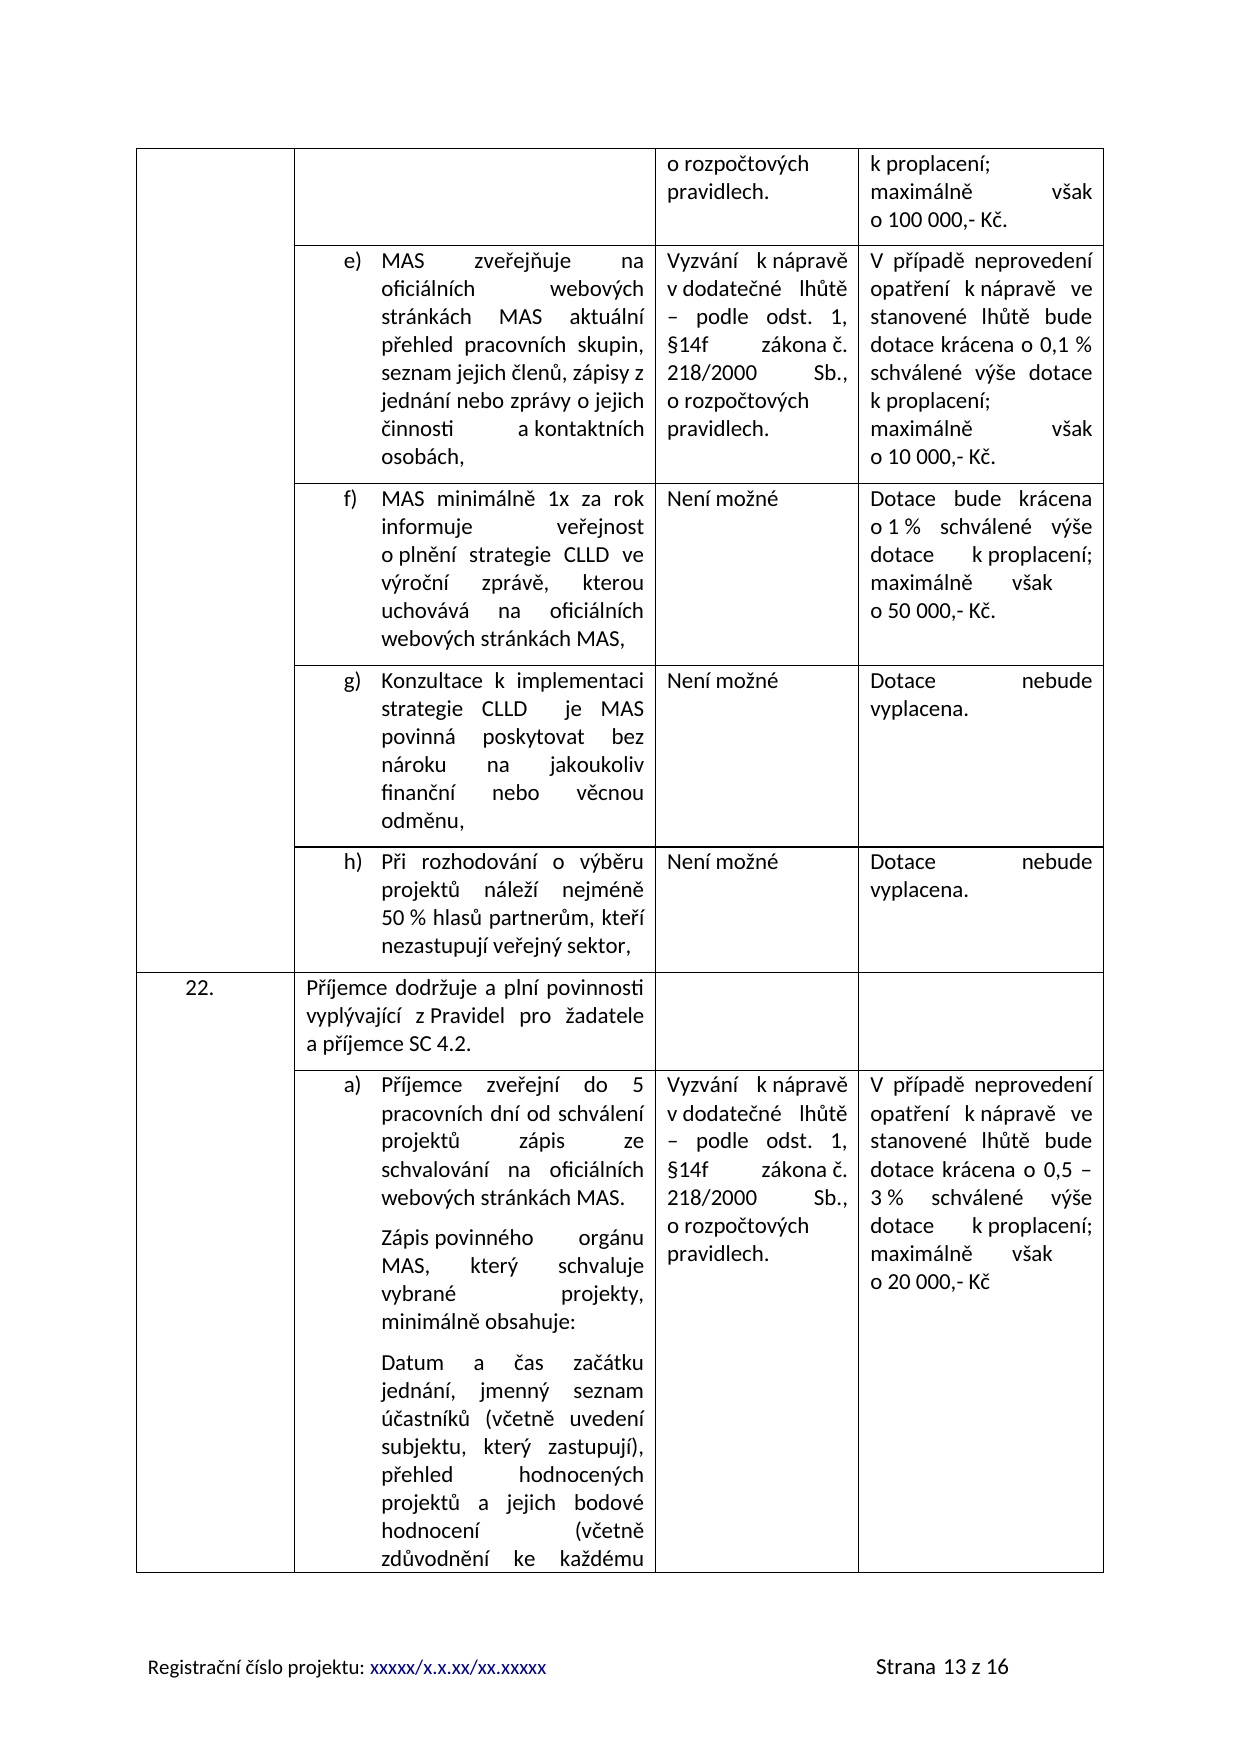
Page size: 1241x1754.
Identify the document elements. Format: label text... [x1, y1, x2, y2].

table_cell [859, 1071, 1103, 1572]
table_cell [656, 973, 858, 1069]
table_cell [859, 973, 1103, 1069]
table_cell V případě neprovedení opatření k nápravě ve stanovené lhůtě bude dotace krácena o 0,1 % schválené výše dotace k proplacení; maximálně však o 10 000,- Kč. [859, 246, 1103, 483]
table_cell Vyzvání k nápravě v dodatečné lhůtě – podle odst. 1, §14f zákona č. 218/2000 Sb., o rozpočtových pravidlech. [656, 246, 858, 483]
table_cell Není možné [656, 484, 858, 665]
table_cell Příjemce dodržuje a plní povinnosti vyplývající z Pravidel pro žadatele a příjemce SC 4.2. [295, 973, 655, 1069]
table_cell Není možné [656, 666, 858, 846]
table_cell MAS zveřejňuje na oficiálních webových stránkách MAS aktuální přehled pracovních skupin, seznam jejich členů, zápisy z jednání nebo zprávy o jejich činnosti a kontaktních osobách, [295, 246, 655, 483]
table_cell Není možné [656, 848, 858, 972]
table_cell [859, 149, 1103, 245]
table_cell Při rozhodování o výběru projektů náleží nejméně 50 % hlasů partnerům, kteří nezastupují veřejný sektor, [295, 848, 655, 972]
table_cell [656, 149, 858, 245]
table_cell Dotace nebude vyplacena. [859, 848, 1103, 972]
table_cell Dotace bude krácena o 1 % schválené výše dotace k proplacení; maximálně však o 50 000,- Kč. [859, 484, 1103, 665]
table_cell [295, 1071, 655, 1572]
table_cell Dotace nebude vyplacena. [859, 666, 1103, 846]
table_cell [295, 149, 655, 245]
table_cell Konzultace k implementaci strategie CLLD je MAS povinná poskytovat bez nároku na jakoukoliv finanční nebo věcnou odměnu, [295, 666, 655, 846]
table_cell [656, 1071, 858, 1572]
table_cell [137, 973, 294, 1572]
table_cell MAS minimálně 1x za rok informuje veřejnost o plnění strategie CLLD ve výroční zprávě, kterou uchovává na oficiálních webových stránkách MAS, [295, 484, 655, 665]
